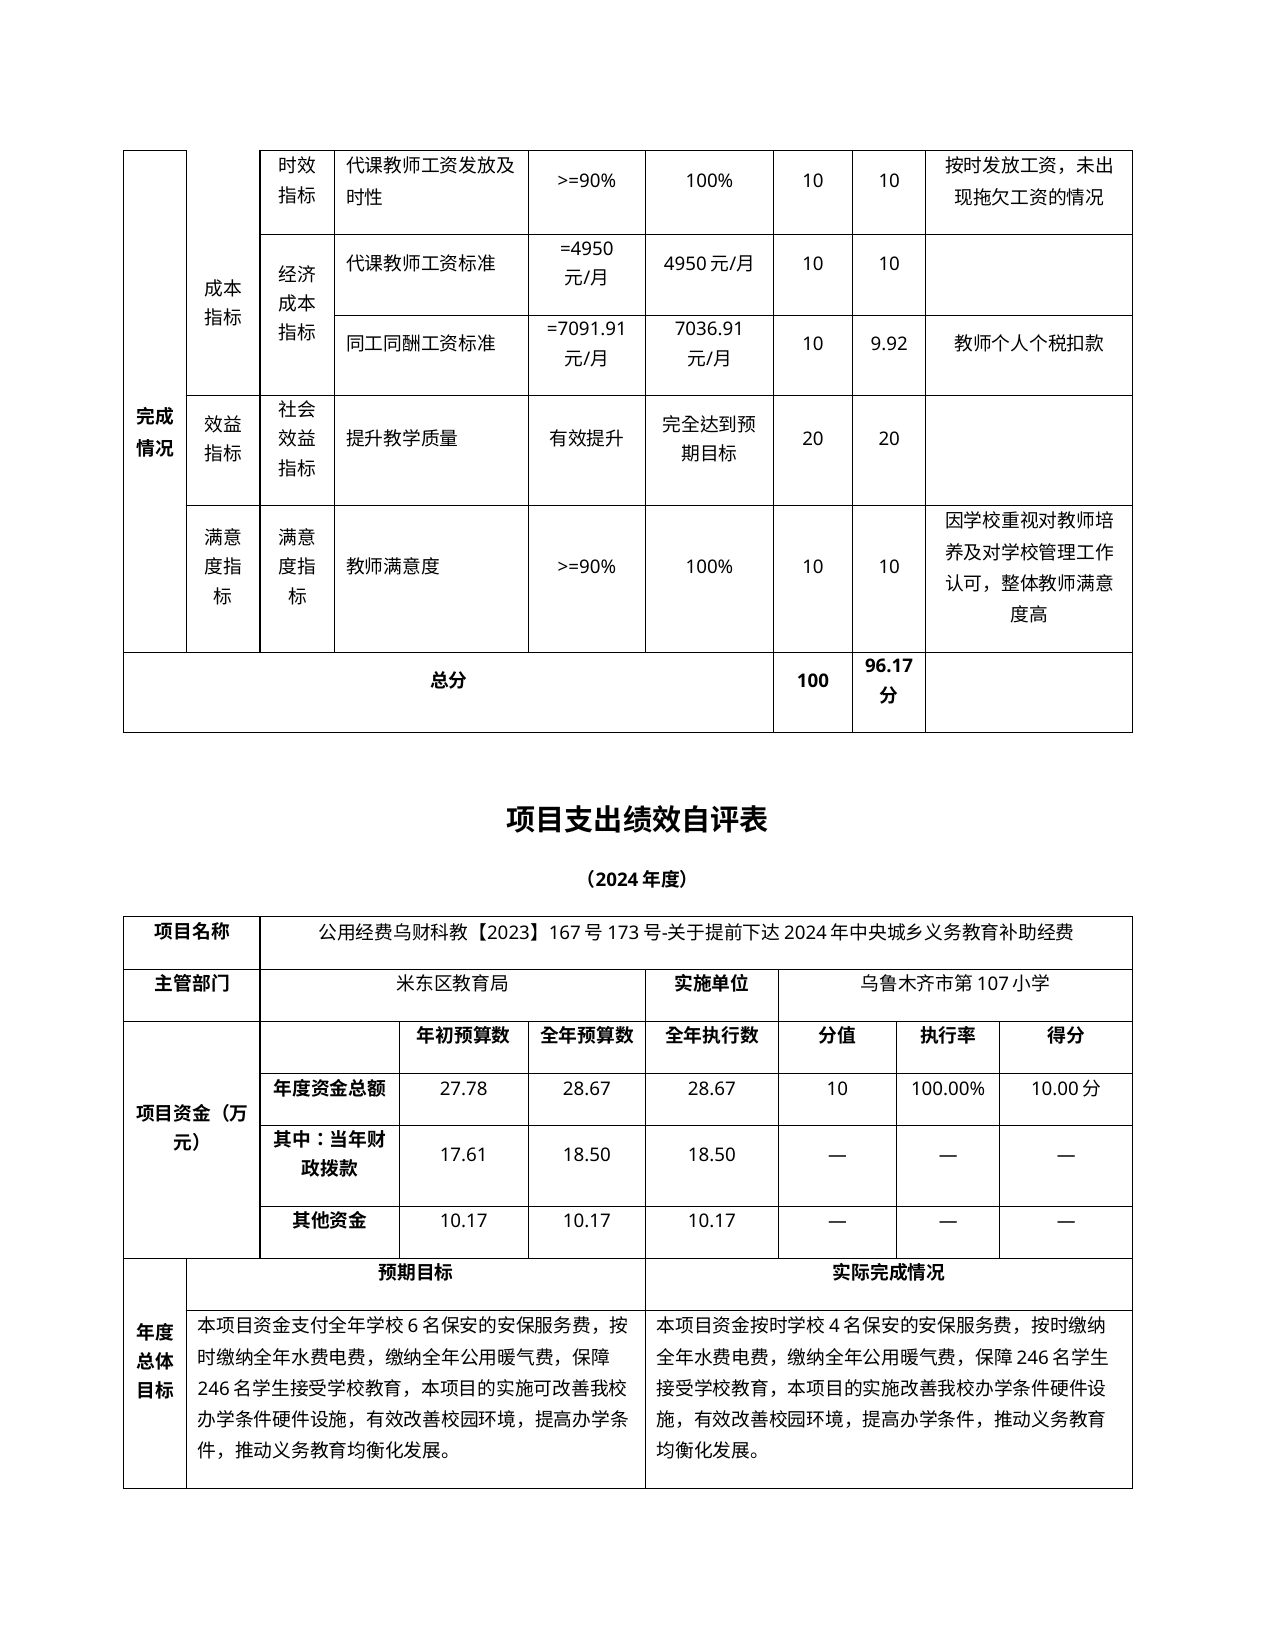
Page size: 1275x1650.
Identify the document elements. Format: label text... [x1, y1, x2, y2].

table_cell 完全达到预期目标 [646, 396, 773, 505]
table_cell 10 [853, 151, 925, 234]
table_cell — [897, 1126, 999, 1206]
table_cell 20 [774, 396, 852, 505]
table_cell 10 [774, 316, 852, 395]
table_cell [926, 396, 1132, 505]
table_cell 96.17分 [853, 653, 925, 732]
table_cell [926, 653, 1132, 732]
table_cell 按时发放工资，未出现拖欠工资的情况 [926, 151, 1132, 234]
table_header 公用经费乌财科教【2023】167号173号-关于提前下达2024年中央城乡义务教育补助经费 [261, 917, 1132, 969]
table_cell 提升教学质量 [335, 396, 528, 505]
table_cell 10.00分 [1000, 1074, 1132, 1125]
table_cell 本项目资金按时学校4名保安的安保服务费，按时缴纳全年水费电费，缴纳全年公用暖气费，保障246名学生接受学校教育，本项目的实施改善我校办学条件硬件设施，有效改善校园环境，提高办学条件，推动义务教育均衡化发展。 [646, 1311, 1132, 1488]
table_cell [926, 235, 1132, 315]
table_cell — [1000, 1126, 1132, 1206]
table_cell 10 [779, 1074, 896, 1125]
table_cell 经济成本指标 [261, 235, 334, 395]
table_cell 时效指标 [261, 151, 334, 234]
table_cell — [897, 1207, 999, 1258]
table_cell 因学校重视对教师培养及对学校管理工作认可，整体教师满意度高 [926, 506, 1132, 652]
table_cell 代课教师工资发放及时性 [335, 151, 528, 234]
table_cell 代课教师工资标准 [335, 235, 528, 315]
table_cell 10 [853, 235, 925, 315]
table_cell 全年预算数 [529, 1022, 645, 1073]
table_cell >=90% [529, 151, 645, 234]
table_cell 28.67 [529, 1074, 645, 1125]
table_cell 实施单位 [646, 970, 778, 1021]
table_cell 年度资金总额 [261, 1074, 399, 1125]
table_cell 其中：当年财政拨款 [261, 1126, 399, 1206]
table_cell 年初预算数 [400, 1022, 528, 1073]
table_cell 全年执行数 [646, 1022, 778, 1073]
table_cell 执行率 [897, 1022, 999, 1073]
table_cell 17.61 [400, 1126, 528, 1206]
text （2024年度） [187, 866, 1087, 892]
table_cell 100.00% [897, 1074, 999, 1125]
table_cell — [779, 1126, 896, 1206]
table_cell 7036.91元/月 [646, 316, 773, 395]
table_cell 项目资金（万元） [124, 1022, 259, 1258]
table_cell 教师个人个税扣款 [926, 316, 1132, 395]
table_cell 其他资金 [261, 1207, 399, 1258]
table_cell 本项目资金支付全年学校6名保安的安保服务费，按时缴纳全年水费电费，缴纳全年公用暖气费，保障246名学生接受学校教育，本项目的实施可改善我校办学条件硬件设施，有效改善校园环境，提高办学条件，推动义务教育均衡化发展。 [187, 1311, 645, 1488]
table_cell 10.17 [400, 1207, 528, 1258]
table_cell 100% [646, 151, 773, 234]
table_cell 米东区教育局 [261, 970, 645, 1021]
table_cell 年度总体目标 [124, 1259, 186, 1488]
table_cell — [1000, 1207, 1132, 1258]
table_cell 10 [774, 151, 852, 234]
table_cell 10 [774, 506, 852, 652]
table_cell 4950元/月 [646, 235, 773, 315]
table_cell 预期目标 [187, 1259, 645, 1310]
table_cell 27.78 [400, 1074, 528, 1125]
table_cell 10.17 [529, 1207, 645, 1258]
table_cell 乌鲁木齐市第107小学 [779, 970, 1132, 1021]
table_cell 10.17 [646, 1207, 778, 1258]
text 项目支出绩效自评表 [187, 800, 1087, 839]
table_cell 成本指标 [187, 234, 259, 395]
table_cell 9.92 [853, 316, 925, 395]
table_cell 28.67 [646, 1074, 778, 1125]
table_cell [261, 1022, 399, 1073]
table_cell 100% [646, 506, 773, 652]
table_cell 20 [853, 396, 925, 505]
table_cell 100 [774, 653, 852, 732]
table_cell 10 [774, 235, 852, 315]
table_cell 分值 [779, 1022, 896, 1073]
table_cell 效益指标 [187, 396, 259, 505]
table_cell 主管部门 [124, 970, 259, 1021]
table_cell 10 [853, 506, 925, 652]
table_header 项目名称 [124, 917, 259, 969]
table_cell 总分 [124, 653, 773, 732]
table_cell 满意度指标 [261, 506, 334, 652]
table_cell 实际完成情况 [646, 1259, 1132, 1310]
table_cell >=90% [529, 506, 645, 652]
table_cell 18.50 [646, 1126, 778, 1206]
table_cell 18.50 [529, 1126, 645, 1206]
table_cell =4950元/月 [529, 235, 645, 315]
table_cell 得分 [1000, 1022, 1132, 1073]
table_cell 满意度指标 [187, 506, 259, 652]
table_cell 社会效益指标 [261, 396, 334, 505]
table_cell — [779, 1207, 896, 1258]
table_cell =7091.91元/月 [529, 316, 645, 395]
table_cell 有效提升 [529, 396, 645, 505]
table_cell 教师满意度 [335, 506, 528, 652]
table_cell 同工同酬工资标准 [335, 316, 528, 395]
